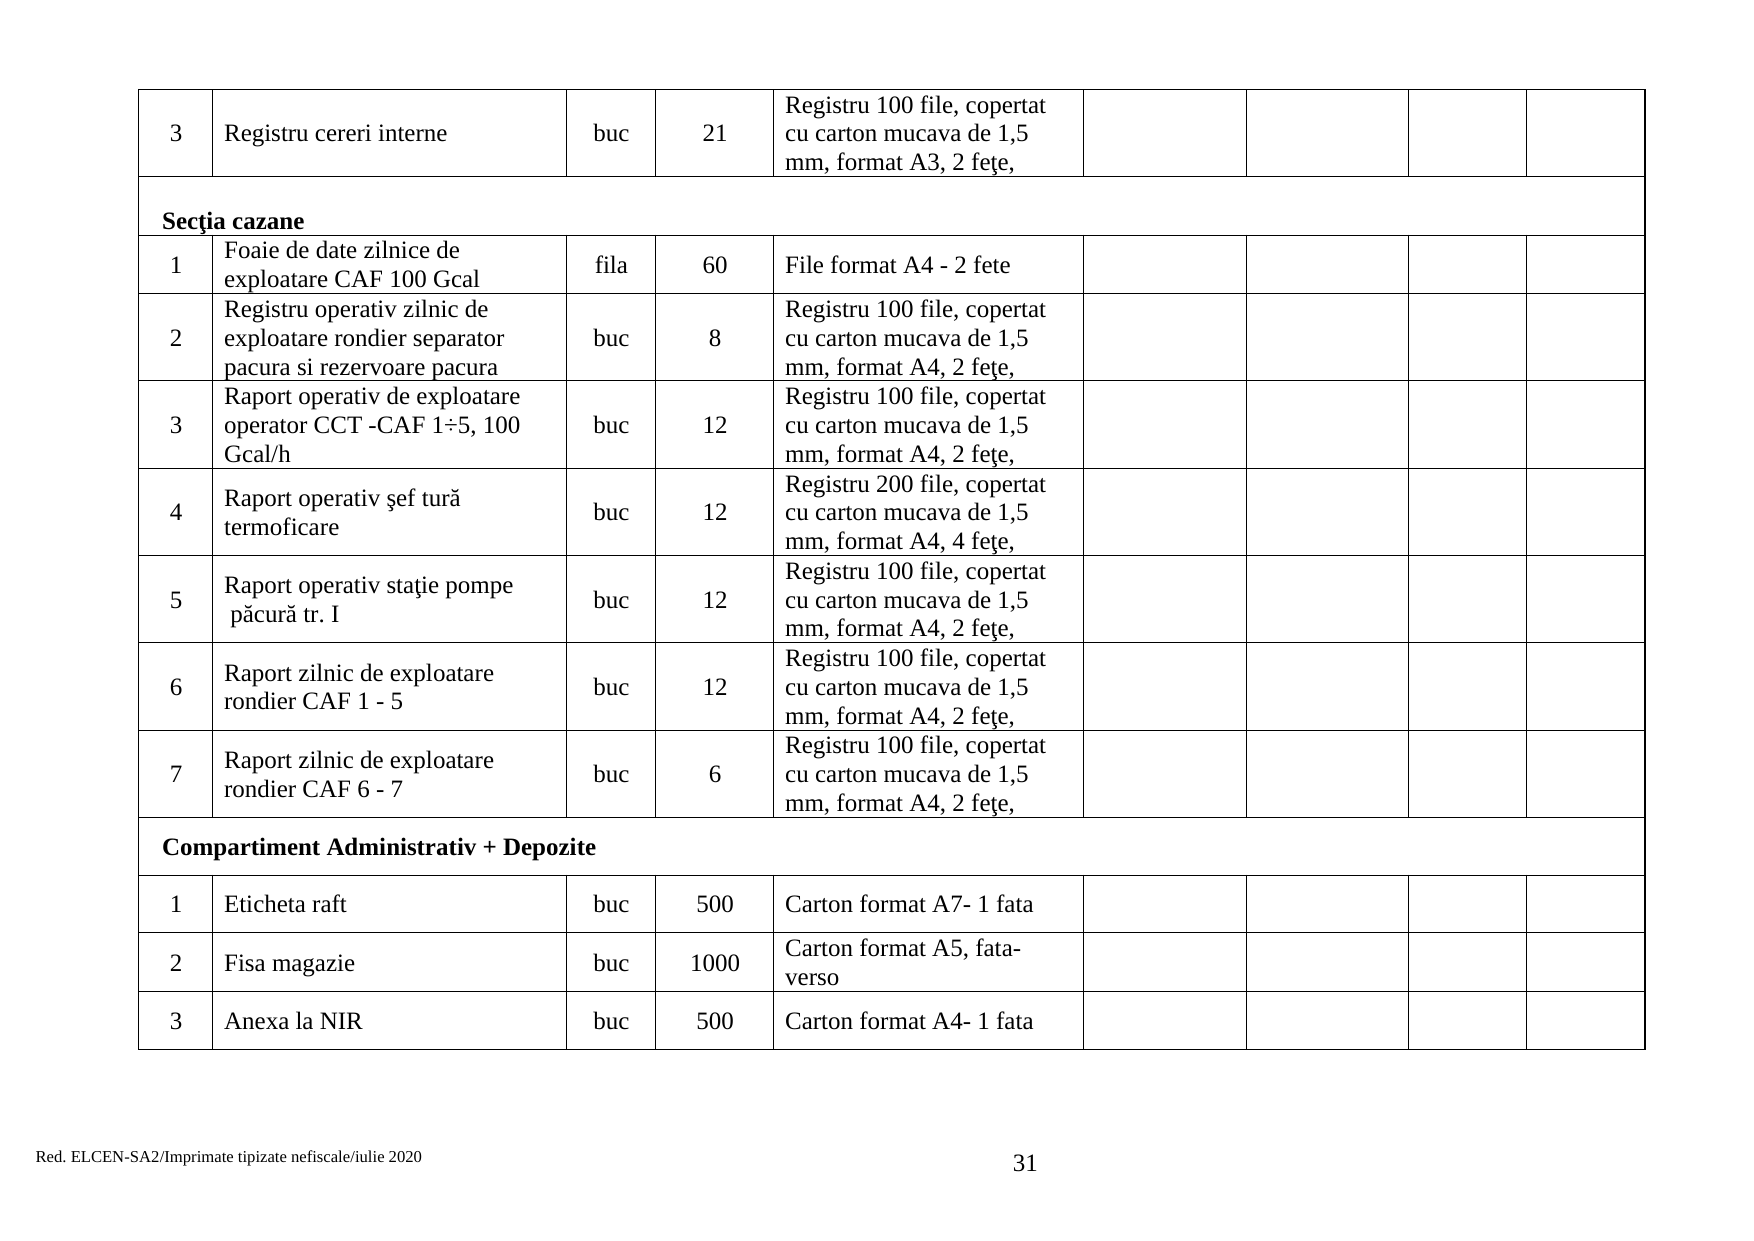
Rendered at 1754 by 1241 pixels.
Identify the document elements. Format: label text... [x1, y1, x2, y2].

table_cell Carton format A7- 1 fata [774, 876, 1083, 932]
table_cell [1527, 381, 1644, 468]
table_cell [1409, 294, 1526, 380]
table_cell [1527, 643, 1644, 729]
table_cell 12 [656, 469, 773, 555]
table_cell [1084, 933, 1246, 991]
table_cell [1247, 933, 1408, 991]
table_cell [1527, 933, 1644, 991]
table_cell [1084, 236, 1246, 293]
table_cell 6 [139, 643, 212, 729]
table_cell 2 [139, 294, 212, 380]
table_cell [1409, 469, 1526, 555]
table_cell 7 [139, 731, 212, 817]
table_cell [1409, 90, 1526, 176]
table_cell [1084, 876, 1246, 932]
table_cell Registru 100 file, copertat cu carton mucava de 1,5 mm, format A4, 2 feţe, [774, 731, 1083, 817]
table_cell [1247, 992, 1408, 1048]
table_cell Registru operativ zilnic de exploatare rondier separator pacura si rezervoare pacura [213, 294, 566, 380]
table_cell Raport zilnic de exploatare rondier CAF 1 - 5 [213, 643, 566, 729]
table_cell Registru 100 file, copertat cu carton mucava de 1,5 mm, format A3, 2 feţe, [774, 90, 1083, 176]
table_cell Carton format A5, fata- verso [774, 933, 1083, 991]
table_cell [1084, 992, 1246, 1048]
table_cell [1409, 643, 1526, 729]
table_cell [1084, 294, 1246, 380]
table_cell Registru cereri interne [213, 90, 566, 176]
table_cell Foaie de date zilnice de exploatare CAF 100 Gcal [213, 236, 566, 293]
table_cell buc [567, 469, 655, 555]
table_cell [1084, 731, 1246, 817]
table_cell buc [567, 90, 655, 176]
table_cell [1247, 876, 1408, 932]
table_cell [1084, 90, 1246, 176]
table_cell buc [567, 731, 655, 817]
table_cell [1247, 731, 1408, 817]
table_cell [1527, 236, 1644, 293]
table_cell [1409, 381, 1526, 468]
table_cell Compartiment Administrativ + Depozite [139, 818, 1644, 874]
table_cell buc [567, 294, 655, 380]
table_cell 12 [656, 643, 773, 729]
table_cell 1 [139, 236, 212, 293]
table_cell [1247, 294, 1408, 380]
table_cell buc [567, 643, 655, 729]
table_cell [1527, 876, 1644, 932]
table_cell Registru 200 file, copertat cu carton mucava de 1,5 mm, format A4, 4 feţe, [774, 469, 1083, 555]
table_cell 2 [139, 933, 212, 991]
table_cell Eticheta raft [213, 876, 566, 932]
table_cell [1409, 933, 1526, 991]
table_cell [1247, 556, 1408, 642]
table_cell Raport operativ şef tură termoficare [213, 469, 566, 555]
table_cell 3 [139, 381, 212, 468]
table_cell buc [567, 992, 655, 1048]
table_cell 6 [656, 731, 773, 817]
table_cell Raport zilnic de exploatare rondier CAF 6 - 7 [213, 731, 566, 817]
table_cell [1527, 731, 1644, 817]
table_cell 500 [656, 876, 773, 932]
table_cell 500 [656, 992, 773, 1048]
table_cell 60 [656, 236, 773, 293]
table_cell Registru 100 file, copertat cu carton mucava de 1,5 mm, format A4, 2 feţe, [774, 381, 1083, 468]
table_cell buc [567, 556, 655, 642]
table_cell 3 [139, 90, 212, 176]
table_cell [1409, 236, 1526, 293]
table_cell buc [567, 933, 655, 991]
table_cell [1527, 469, 1644, 555]
table_cell [1247, 381, 1408, 468]
table_cell Fisa magazie [213, 933, 566, 991]
table_cell Secţia cazane [139, 177, 1644, 234]
table_cell Anexa la NIR [213, 992, 566, 1048]
table_cell 8 [656, 294, 773, 380]
table_cell 3 [139, 992, 212, 1048]
table_cell [1409, 556, 1526, 642]
table_cell [1409, 731, 1526, 817]
table_cell [1247, 90, 1408, 176]
table_cell [1084, 556, 1246, 642]
table_cell 12 [656, 556, 773, 642]
table_cell [1084, 381, 1246, 468]
table_cell buc [567, 381, 655, 468]
table_cell 1 [139, 876, 212, 932]
table_cell [1247, 236, 1408, 293]
table_cell File format A4 - 2 fete [774, 236, 1083, 293]
table_cell [1527, 90, 1644, 176]
table_cell Raport operativ de exploatare operator CCT -CAF 1÷5, 100 Gcal/h [213, 381, 566, 468]
table_cell buc [567, 876, 655, 932]
table_cell Registru 100 file, copertat cu carton mucava de 1,5 mm, format A4, 2 feţe, [774, 294, 1083, 380]
table_cell [1527, 992, 1644, 1048]
table_cell 12 [656, 381, 773, 468]
table_cell 5 [139, 556, 212, 642]
table_cell Carton format A4- 1 fata [774, 992, 1083, 1048]
table_cell [1527, 556, 1644, 642]
table_cell 21 [656, 90, 773, 176]
table_cell [1084, 469, 1246, 555]
table_cell fila [567, 236, 655, 293]
table_cell [1084, 643, 1246, 729]
table_cell [1247, 643, 1408, 729]
table_cell Registru 100 file, copertat cu carton mucava de 1,5 mm, format A4, 2 feţe, [774, 556, 1083, 642]
table_cell Raport operativ staţie pompe păcură tr. I [213, 556, 566, 642]
table_cell [1247, 469, 1408, 555]
table_cell 1000 [656, 933, 773, 991]
table_cell Registru 100 file, copertat cu carton mucava de 1,5 mm, format A4, 2 feţe, [774, 643, 1083, 729]
table_cell [1409, 992, 1526, 1048]
table_cell [1527, 294, 1644, 380]
table_cell 4 [139, 469, 212, 555]
table_cell [1409, 876, 1526, 932]
